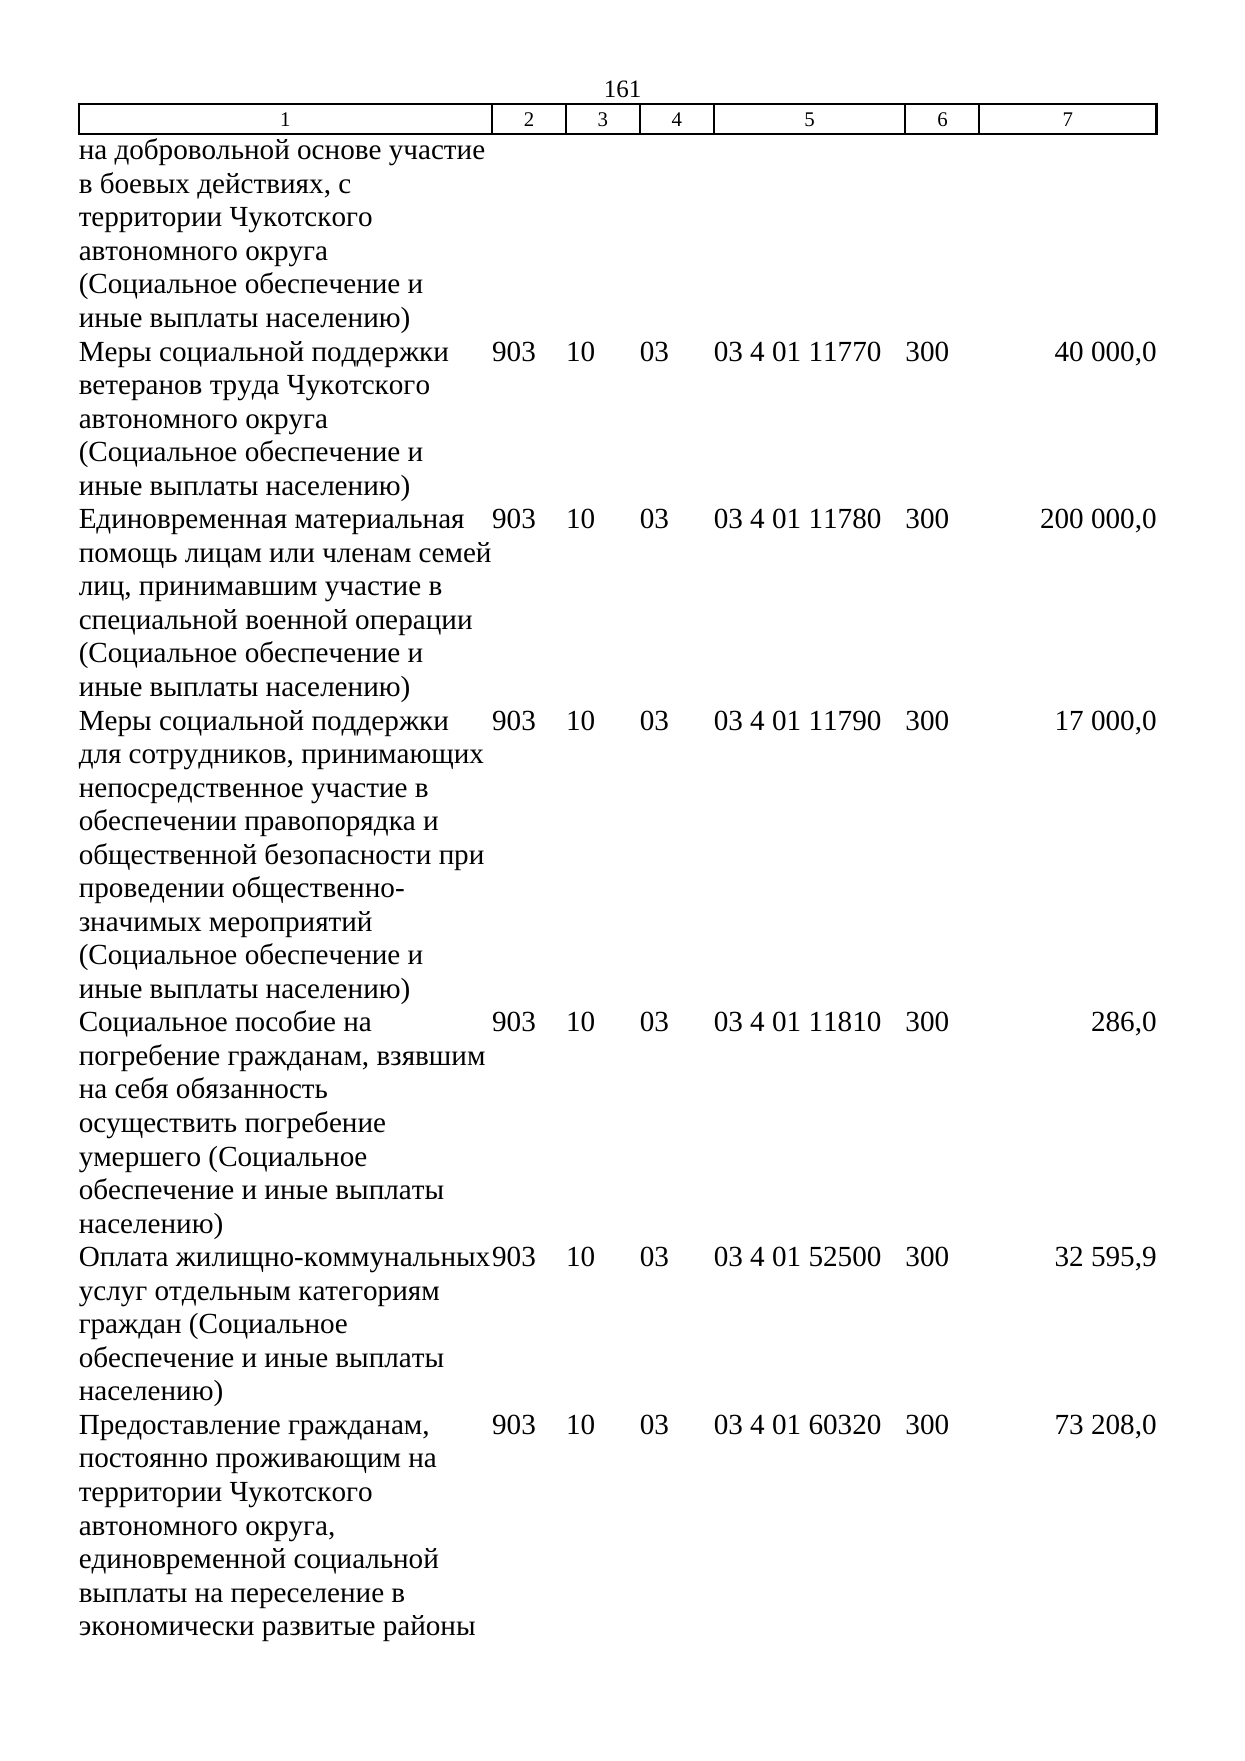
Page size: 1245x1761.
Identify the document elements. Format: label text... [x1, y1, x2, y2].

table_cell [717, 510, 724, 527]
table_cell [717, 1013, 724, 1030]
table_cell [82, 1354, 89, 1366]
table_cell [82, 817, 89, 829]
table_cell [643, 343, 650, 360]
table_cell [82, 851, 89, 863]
table_header 2 [493, 105, 565, 132]
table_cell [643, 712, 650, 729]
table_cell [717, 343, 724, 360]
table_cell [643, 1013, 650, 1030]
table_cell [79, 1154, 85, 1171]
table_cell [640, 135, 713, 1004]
table_header 6 [906, 105, 978, 132]
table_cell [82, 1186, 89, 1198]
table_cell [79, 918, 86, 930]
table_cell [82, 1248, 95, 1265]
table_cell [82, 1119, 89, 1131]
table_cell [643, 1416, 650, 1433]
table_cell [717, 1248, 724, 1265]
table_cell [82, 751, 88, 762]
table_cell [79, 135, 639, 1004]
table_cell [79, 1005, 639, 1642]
table_header 1 [80, 105, 491, 132]
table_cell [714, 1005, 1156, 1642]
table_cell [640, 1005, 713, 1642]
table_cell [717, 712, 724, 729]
table_header 7 [980, 105, 1155, 132]
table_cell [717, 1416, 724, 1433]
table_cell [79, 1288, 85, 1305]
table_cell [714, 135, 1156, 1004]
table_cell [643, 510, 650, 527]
table_header 5 [715, 105, 904, 132]
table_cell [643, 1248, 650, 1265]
table_header 3 [567, 105, 639, 132]
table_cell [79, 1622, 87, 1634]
table_header 4 [641, 105, 713, 132]
